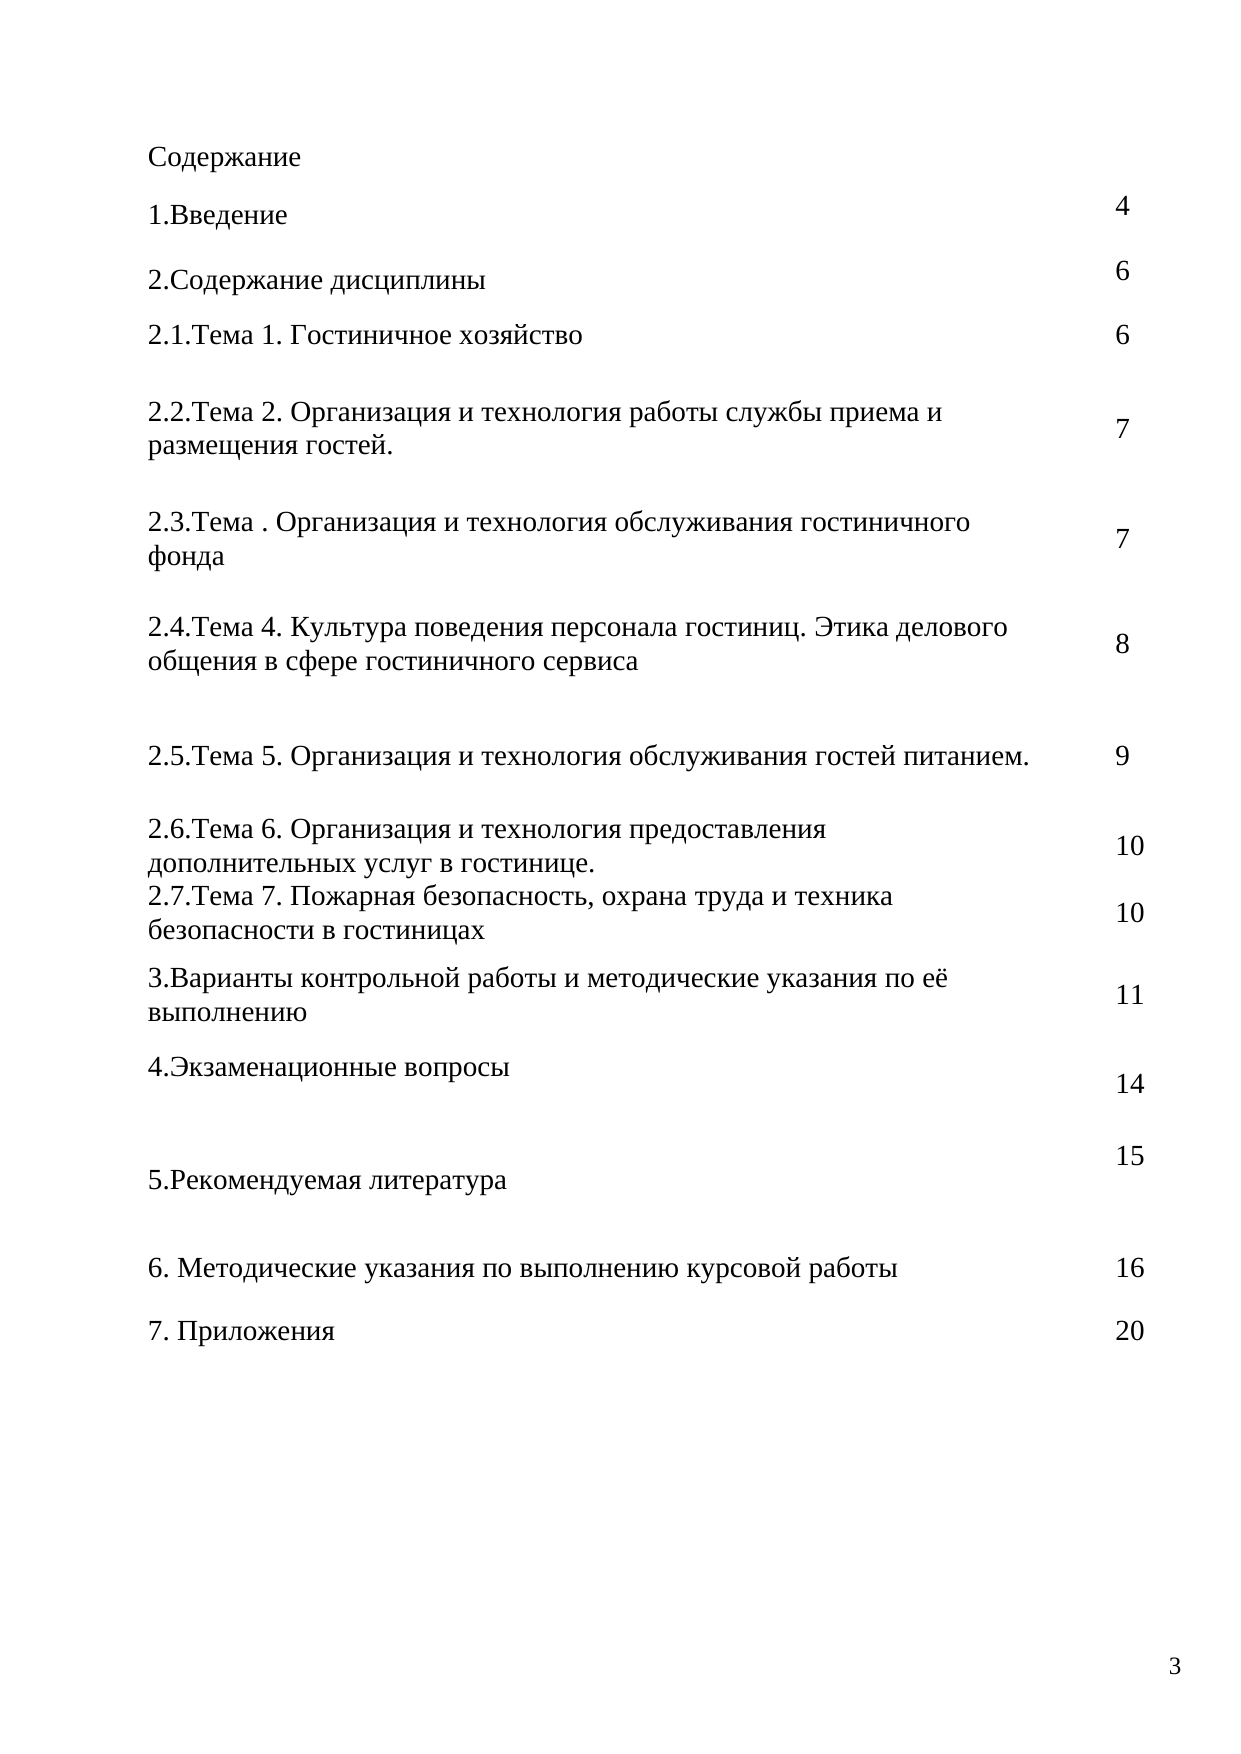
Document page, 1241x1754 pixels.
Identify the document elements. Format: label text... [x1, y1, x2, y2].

table_cell 2.6.Тема 6. Организация и технология предоставления дополнительных услуг в гостинице. [136, 811, 1048, 878]
table_cell 8 [1048, 586, 1160, 699]
text Содержание [148, 139, 1181, 172]
table_cell 7 [1048, 489, 1160, 586]
table_cell 10 [1048, 878, 1160, 945]
table_cell 6. Методические указания по выполнению курсовой работы [136, 1235, 1048, 1298]
table_cell 7. Приложения [136, 1298, 1048, 1362]
table_header 4 [1048, 173, 1160, 237]
table_cell 5.Рекомендуемая литература [136, 1123, 1048, 1235]
table_header 1.Введение [136, 173, 1048, 237]
table_cell 6 [1048, 237, 1160, 302]
table_cell 2.1.Тема 1. Гостиничное хозяйство [136, 302, 1048, 366]
table_cell 9 [1048, 699, 1160, 811]
table_cell 2.7.Тема 7. Пожарная безопасность, охрана труда и техника безопасности в гостиницах [136, 878, 1048, 945]
table_cell 20 [1048, 1298, 1160, 1362]
table_cell 10 [1048, 811, 1160, 878]
table_cell 2.5.Тема 5. Организация и технология обслуживания гостей питанием. [136, 699, 1048, 811]
table_cell 16 [1048, 1235, 1160, 1298]
table_cell 7 [1048, 366, 1160, 489]
table_cell 6 [1048, 302, 1160, 366]
table_cell 15 [1048, 1123, 1160, 1235]
table_cell 11 [1048, 945, 1160, 1042]
table_cell 2.Содержание дисциплины [136, 237, 1048, 302]
table_cell 2.3.Тема . Организация и технология обслуживания гостиничного фонда [136, 489, 1048, 586]
table_cell 2.4.Тема 4. Культура поведения персонала гостиниц. Этика делового общения в сфере гостиничного сервиса [136, 586, 1048, 699]
table_cell 2.2.Тема 2. Организация и технология работы службы приема и размещения гостей. [136, 366, 1048, 489]
table_cell 4.Экзаменационные вопросы [136, 1043, 1048, 1123]
table_cell 14 [1048, 1043, 1160, 1123]
table_cell 3.Варианты контрольной работы и методические указания по её выполнению [136, 945, 1048, 1042]
